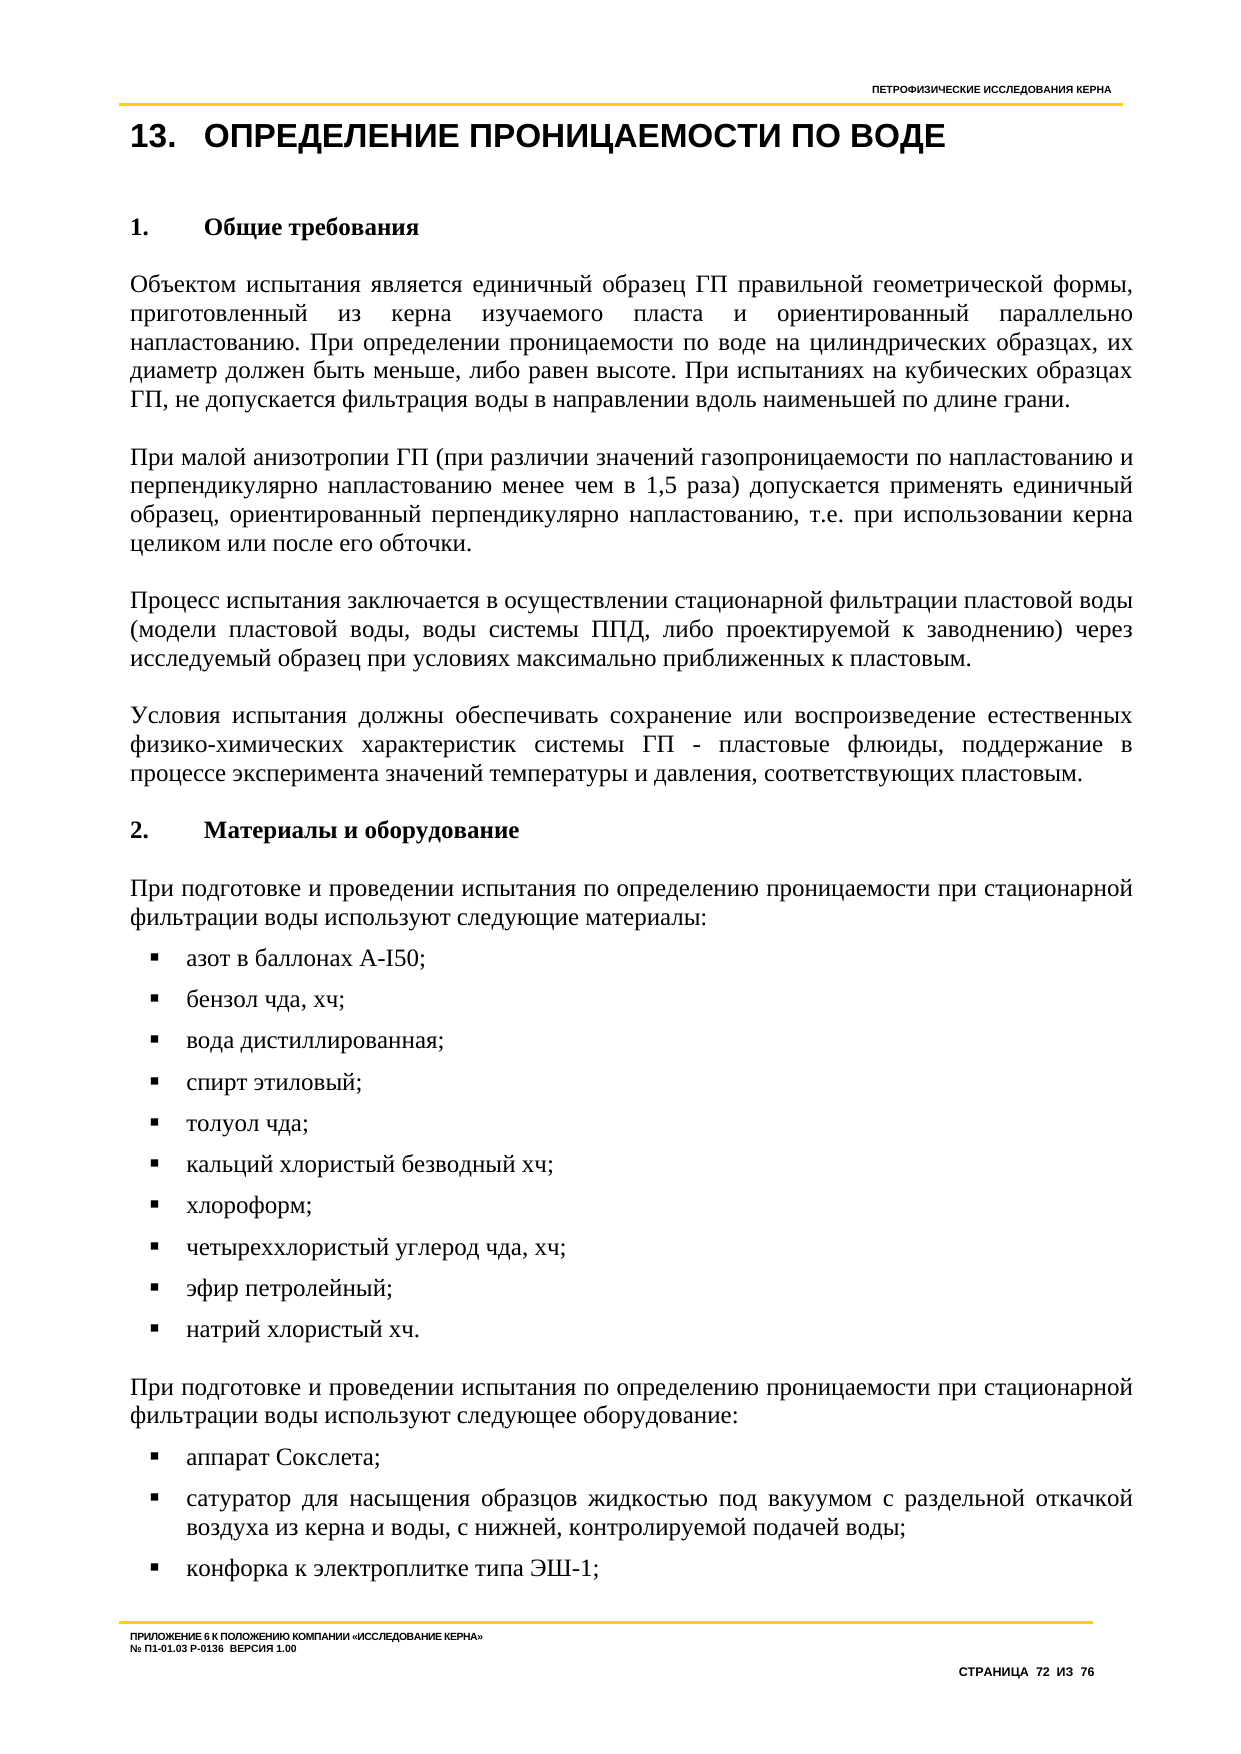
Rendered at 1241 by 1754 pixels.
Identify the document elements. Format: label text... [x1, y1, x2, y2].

text Процесс испытания заключается в осуществлении стационарной фильтрации пластовой воды (модели пластовой воды, воды системы ППД, либо проектируемой к заводнению) через исследуемый образец при условиях максимально приближенных к пластовым. [130, 586, 1134, 672]
list Материалы и оборудование [130, 816, 1134, 844]
list аппарат Сокслета; [149, 1442, 1134, 1471]
text Объектом испытания является единичный образец ГП правильной геометрической формы, приготовленный из керна изучаемого пласта и ориентированный параллельно напластованию. При определении проницаемости по воде на цилиндрических образцах, их диаметр должен быть меньше, либо равен высоте. При испытаниях на кубических образцах ГП, не допускается фильтрация воды в направлении вдоль наименьшей по длине грани. [130, 269, 1134, 413]
text При подготовке и проведении испытания по определению проницаемости при стационарной фильтрации воды используют следующие материалы: [130, 873, 1134, 931]
list вода дистиллированная; [149, 1026, 1134, 1054]
list натрий хлористый хч. [149, 1314, 1134, 1343]
text Условия испытания должны обеспечивать сохранение или воспроизведение естественных физико-химических характеристик системы ГП - пластовые флюиды, поддержание в процессе эксперимента значений температуры и давления, соответствующих пластовым. [130, 701, 1134, 787]
list азот в баллонах A-I50; [149, 943, 1134, 972]
list четыреххлористый углерод чда, хч; [149, 1232, 1134, 1261]
list хлороформ; [149, 1191, 1134, 1219]
list ОПРЕДЕЛЕНИЕ ПРОНИЦАЕМОСТИ ПО ВОДЕ [130, 116, 1134, 154]
list эфир петролейный; [149, 1273, 1134, 1302]
list конфорка к электроплитке типа ЭШ-1; [149, 1553, 1134, 1582]
list толуол чда; [149, 1108, 1134, 1137]
list бензол чда, хч; [149, 984, 1134, 1013]
text При малой анизотропии ГП (при различии значений газопроницаемости по напластованию и перпендикулярно напластованию менее чем в 1,5 раза) допускается применять единичный образец, ориентированный перпендикулярно напластованию, т.е. при использовании керна целиком или после его обточки. [130, 442, 1134, 557]
list кальций хлористый безводный хч; [149, 1149, 1134, 1178]
list спирт этиловый; [149, 1067, 1134, 1096]
text При подготовке и проведении испытания по определению проницаемости при стационарной фильтрации воды используют следующее оборудование: [130, 1372, 1134, 1429]
list сатуратор для насыщения образцов жидкостью под вакуумом с раздельной откачкой воздуха из керна и воды, с нижней, контролируемой подачей воды; [149, 1483, 1134, 1541]
list Общие требования [130, 212, 1134, 241]
